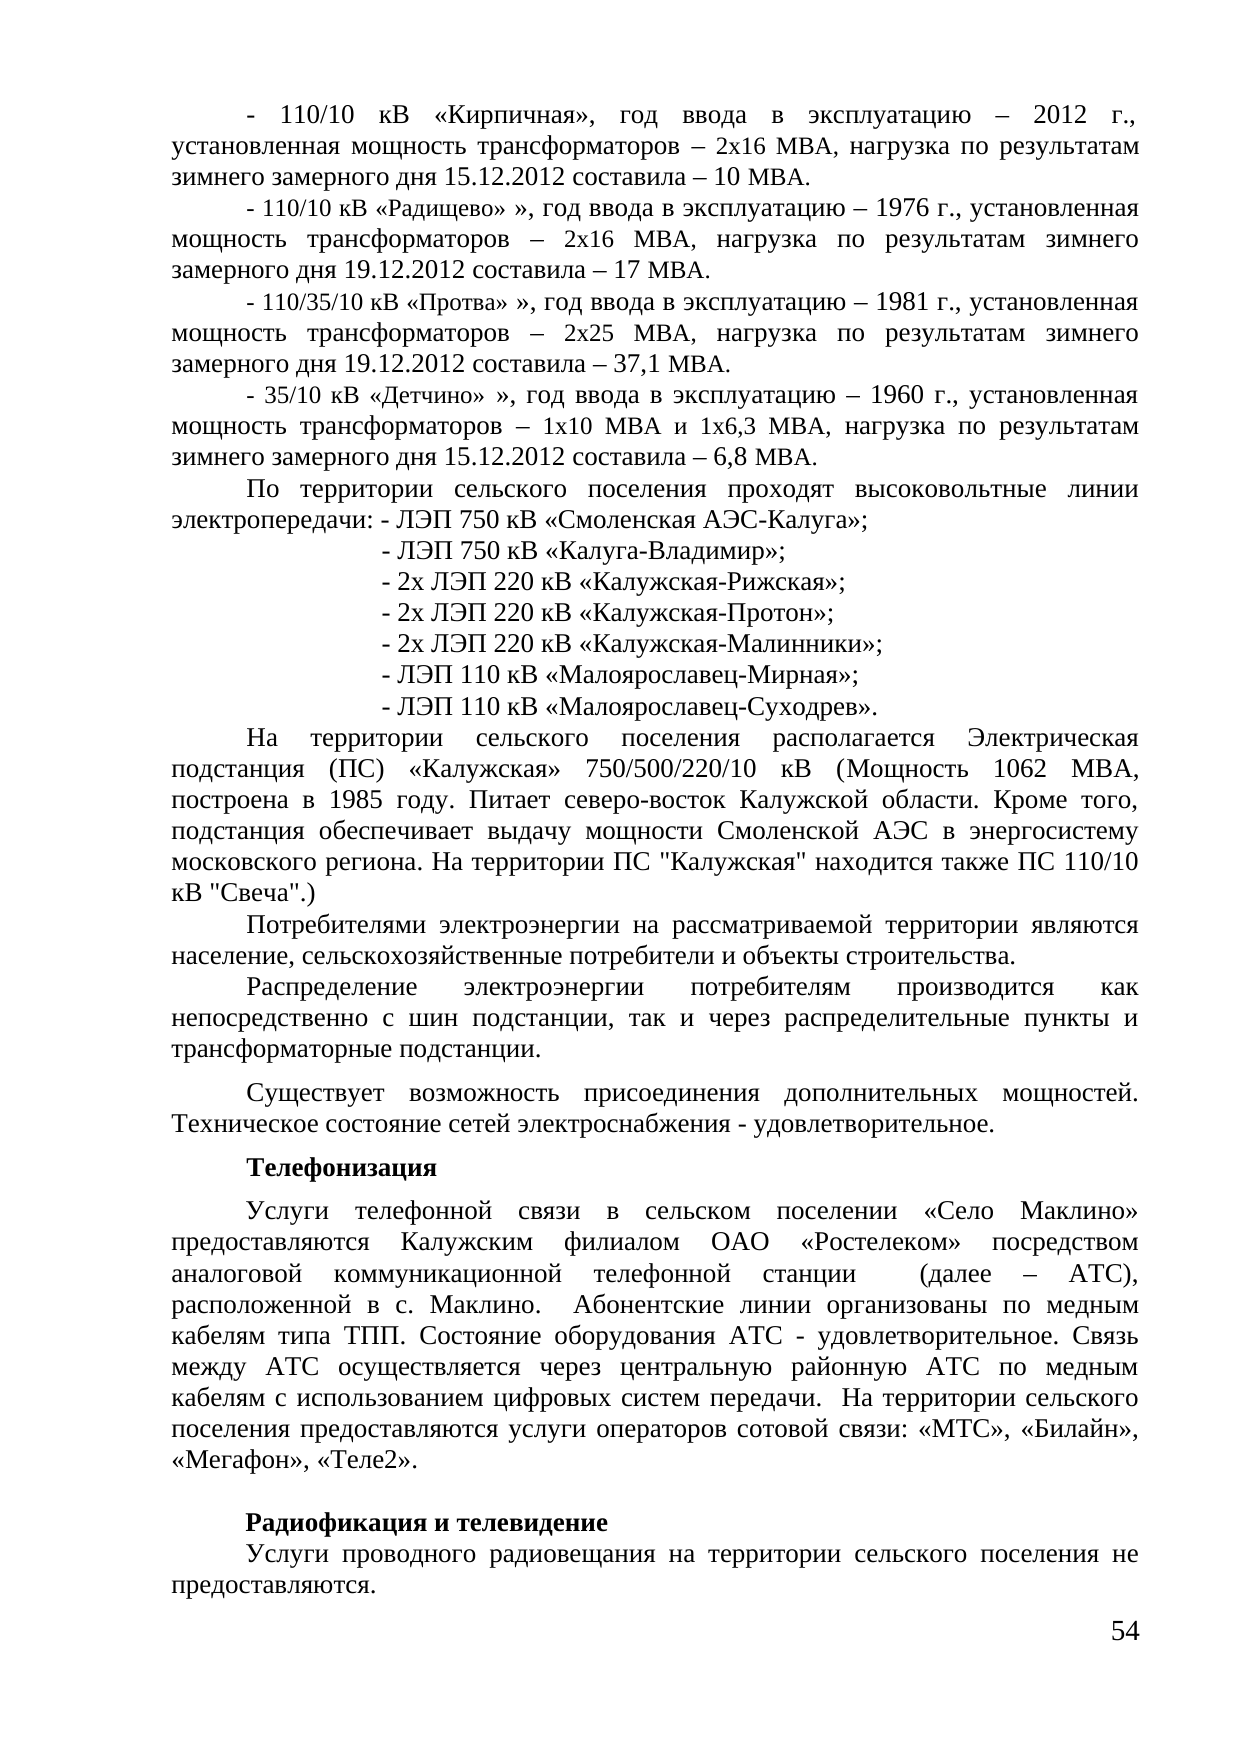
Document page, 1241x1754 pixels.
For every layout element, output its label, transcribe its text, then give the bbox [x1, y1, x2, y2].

text - 2х ЛЭП 220 кВ «Калужская-Рижская»; [171, 565, 1140, 596]
text Радиофикация и телевидение [171, 1506, 1140, 1537]
text - 2х ЛЭП 220 кВ «Калужская-Малинники»; [171, 627, 1140, 658]
text Телефонизация [171, 1151, 1140, 1182]
text - ЛЭП 750 кВ «Калуга-Владимир»; [171, 534, 1140, 565]
text Услуги телефонной связи в сельском поселении «Село Маклино» предоставляются Калужским филиалом ОАО «Ростелеком» посредством аналоговой коммуникационной телефонной станции (далее – АТС), расположенной в с. Маклино. Абонентские линии организованы по медным кабелям типа ТПП. Состояние оборудования АТС - удовлетворительное. Связь между АТС осуществляется через центральную районную АТС по медным кабелям с использованием цифровых систем передачи. На территории сельского поселения предоставляются услуги операторов сотовой связи: «МТС», «Билайн», «Мегафон», «Теле2». [171, 1194, 1140, 1475]
text Существует возможность присоединения дополнительных мощностей. Техническое состояние сетей электроснабжения - удовлетворительное. [171, 1076, 1140, 1138]
text - 110/35/10 кВ «Протва» », год ввода в эксплуатацию – 1981 г., установленная мощность трансформаторов – 2х25 МВА, нагрузка по результатам зимнего замерного дня 19.12.2012 составила – 37,1 МВА. [171, 285, 1140, 378]
text - ЛЭП 110 кВ «Малоярославец-Мирная»; [171, 658, 1140, 690]
text Потребителями электроэнергии на рассматриваемой территории являются население, сельскохозяйственные потребители и объекты строительства. [171, 908, 1140, 970]
text - 2х ЛЭП 220 кВ «Калужская-Протон»; [171, 596, 1140, 627]
text На территории сельского поселения располагается Электрическая подстанция (ПС) «Калужская» 750/500/220/10 кВ (Мощность 1062 МВА, построена в 1985 году. Питает северо-восток Калужской области. Кроме того, подстанция обеспечивает выдачу мощности Смоленской АЭС в энергосистему московского региона. На территории ПС "Калужская" находится также ПС 110/10 кВ "Свеча".) [171, 721, 1140, 908]
text Распределение электроэнергии потребителям производится как непосредственно с шин подстанции, так и через распределительные пункты и трансформаторные подстанции. [171, 970, 1140, 1063]
text По территории сельского поселения проходят высоковольтные линии электропередачи: - ЛЭП 750 кВ «Смоленская АЭС-Калуга»; [171, 472, 1140, 534]
text - 110/10 кВ «Радищево» », год ввода в эксплуатацию – 1976 г., установленная мощность трансформаторов – 2х16 МВА, нагрузка по результатам зимнего замерного дня 19.12.2012 составила – 17 МВА. [171, 191, 1140, 285]
text - 35/10 кВ «Детчино» », год ввода в эксплуатацию – 1960 г., установленная мощность трансформаторов – 1х10 МВА и 1х6,3 МВА, нагрузка по результатам зимнего замерного дня 15.12.2012 составила – 6,8 МВА. [171, 378, 1140, 472]
text - 110/10 кВ «Кирпичная», год ввода в эксплуатацию – 2012 г., установленная мощность трансформаторов – 2х16 МВА, нагрузка по результатам зимнего замерного дня 15.12.2012 составила – 10 МВА. [171, 98, 1140, 191]
text Услуги проводного радиовещания на территории сельского поселения не предоставляются. [171, 1537, 1140, 1599]
text - ЛЭП 110 кВ «Малоярославец-Суходрев». [171, 690, 1140, 721]
